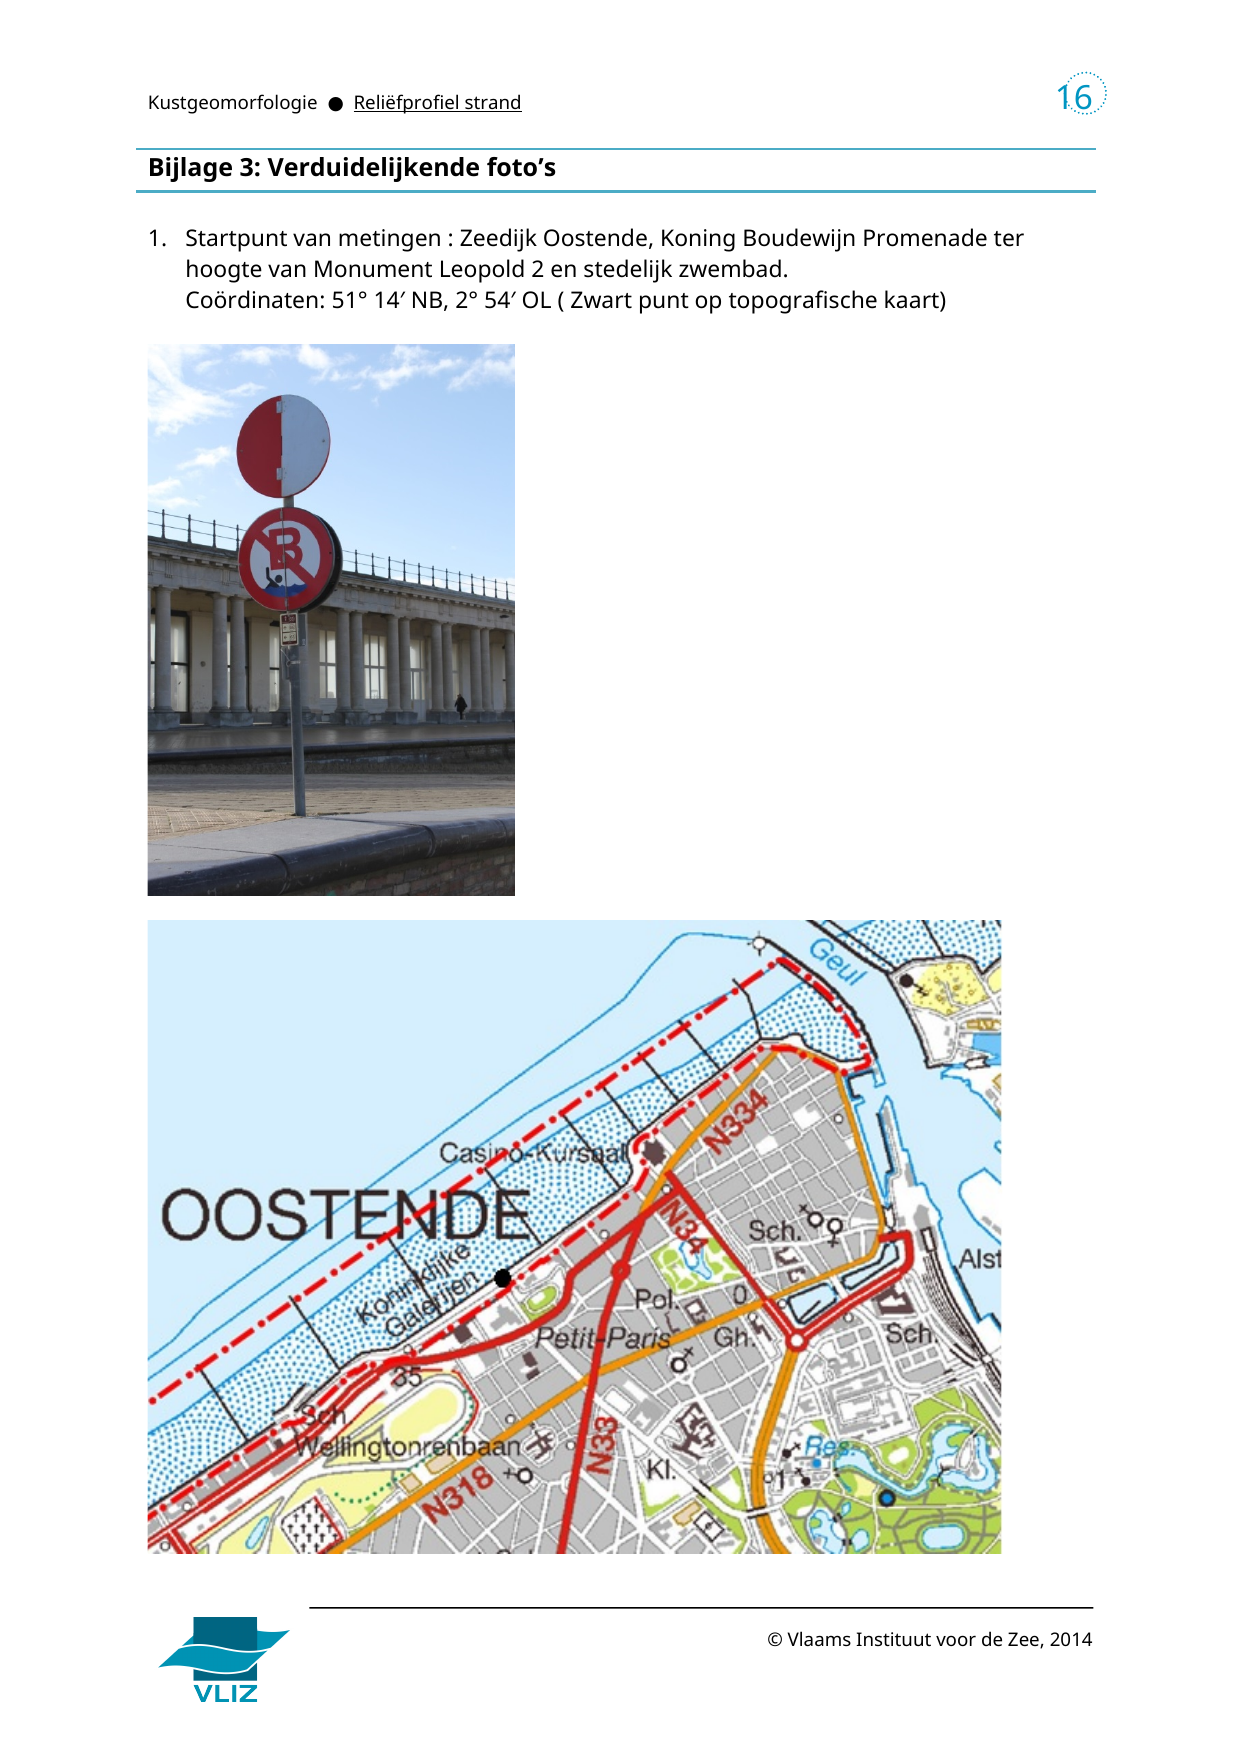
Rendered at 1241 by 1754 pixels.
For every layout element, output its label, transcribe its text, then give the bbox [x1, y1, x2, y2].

subtitle Startpunt van metingen : Zeedijk Oostende, Koning Boudewijn Promenade ter hoogte van Monument Leopold 2 en stedelijk zwembad. Coördinaten: 51° 14′ NB, 2° 54′ OL ( Zwart punt op topografische kaart) [148, 222, 1093, 315]
table_header Bijlage 3: Verduidelijkende foto’s [136, 150, 1096, 190]
picture [147, 920, 1003, 1554]
picture [147, 344, 515, 896]
